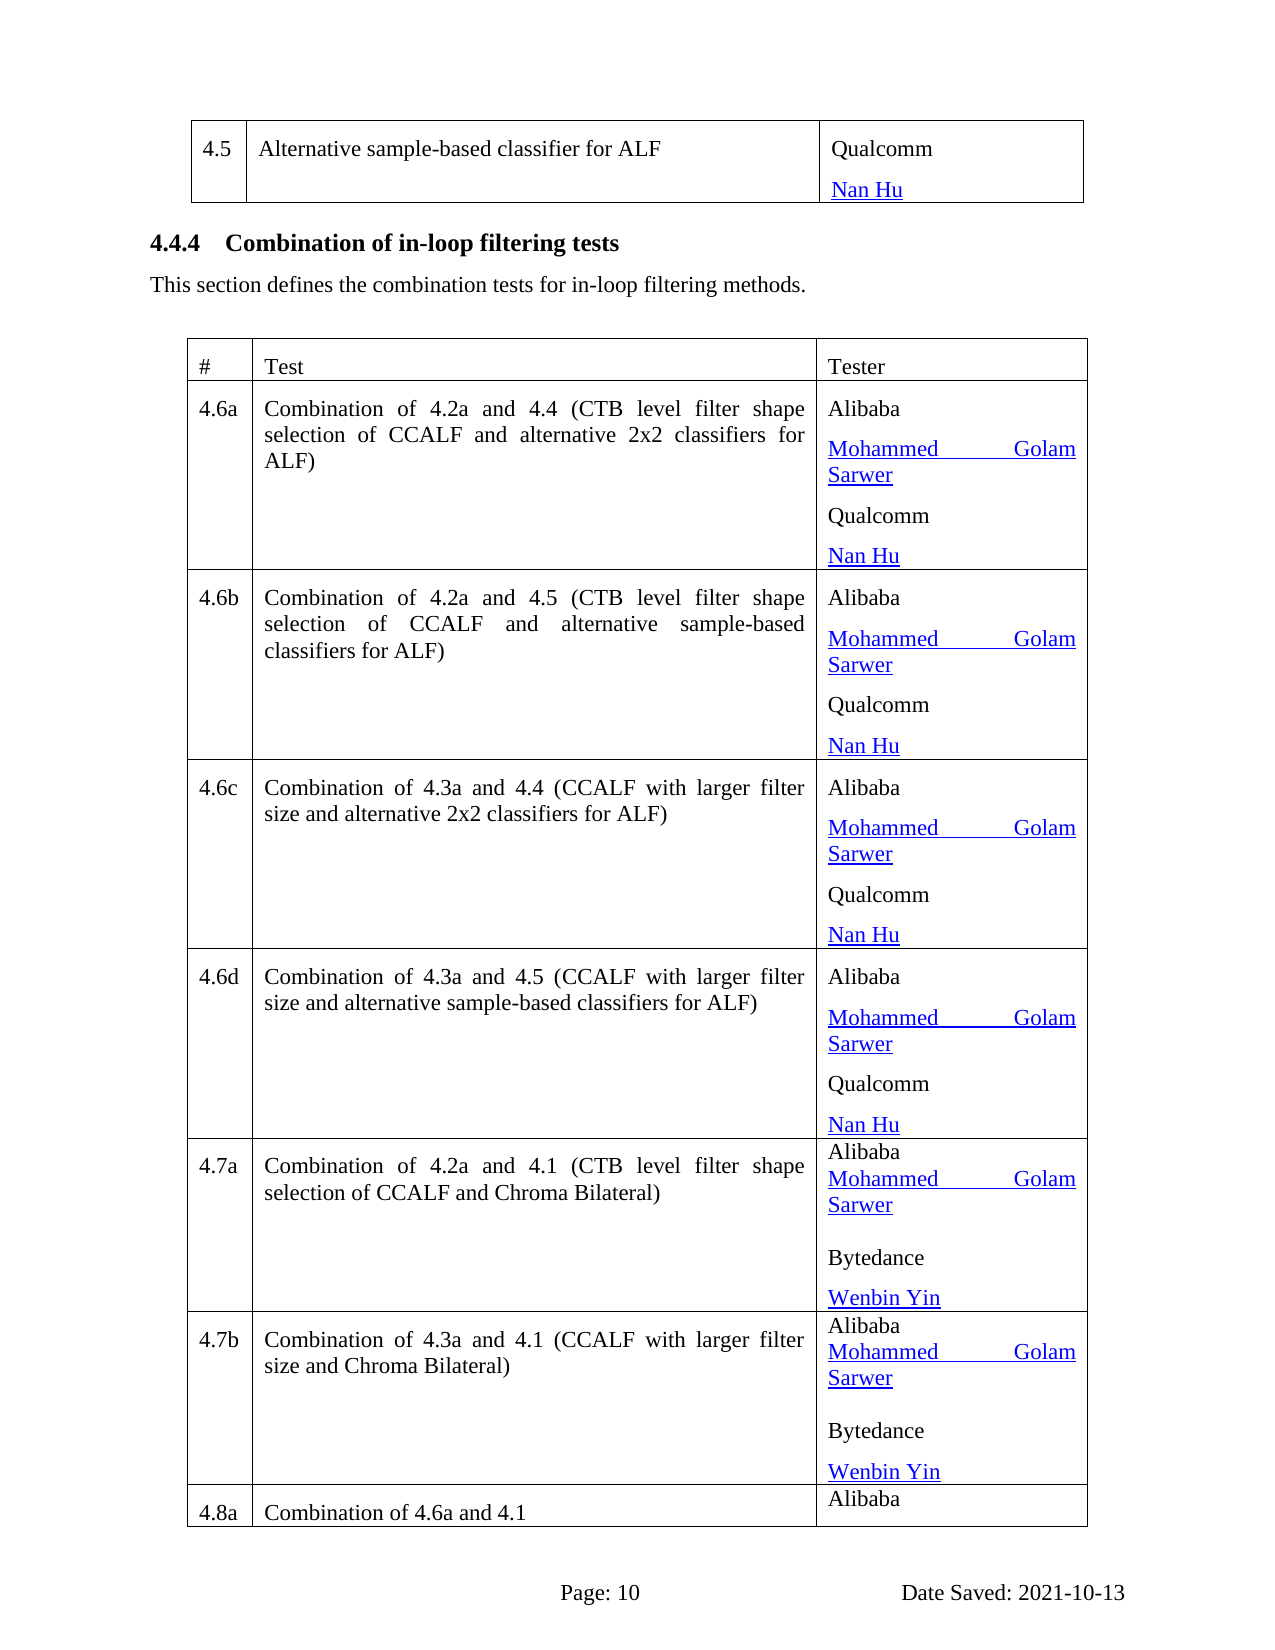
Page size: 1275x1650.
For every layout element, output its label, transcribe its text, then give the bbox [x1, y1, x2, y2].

table_cell Combination of 4.2a and 4.4 (CTB level filter shape selection of CCALF and alternative 2x2 classifiers for ALF) [253, 381, 816, 569]
table_cell Combination of 4.3a and 4.4 (CCALF with larger filter size and alternative 2x2 classifiers for ALF) [253, 760, 816, 948]
table_header Tester [817, 339, 1087, 379]
table_cell 4.5 [192, 121, 246, 202]
table_cell Combination of 4.2a and 4.5 (CTB level filter shape selection of CCALF and alternative sample-based classifiers for ALF) [253, 570, 816, 758]
subtitle Combination of in-loop filtering tests [150, 228, 1125, 257]
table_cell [817, 1485, 1087, 1526]
table_cell Alibaba Mohammed Golam Sarwer Qualcomm Nan Hu [817, 760, 1087, 948]
text This section defines the combination tests for in-loop filtering methods. [150, 271, 1125, 297]
table_cell Combination of 4.2a and 4.1 (CTB level filter shape selection of CCALF and Chroma Bilateral) [253, 1139, 816, 1311]
table_header # [188, 339, 252, 379]
table_cell 4.7b [188, 1312, 252, 1484]
table_cell Combination of 4.3a and 4.1 (CCALF with larger filter size and Chroma Bilateral) [253, 1312, 816, 1484]
table_cell Alibaba Mohammed Golam Sarwer Qualcomm Nan Hu [817, 381, 1087, 569]
table_cell 4.6a [188, 381, 252, 569]
table_cell 4.6b [188, 570, 252, 758]
table_cell Alternative sample-based classifier for ALF [247, 121, 819, 202]
table_header Test [253, 339, 816, 379]
table_cell Alibaba Mohammed Golam Sarwer Bytedance Wenbin Yin [817, 1312, 1087, 1484]
table_cell 4.6c [188, 760, 252, 948]
table_cell 4.7a [188, 1139, 252, 1311]
table_cell Alibaba Mohammed Golam Sarwer Qualcomm Nan Hu [817, 570, 1087, 758]
table_cell Qualcomm Nan Hu [820, 121, 1083, 202]
table_cell 4.6d [188, 949, 252, 1137]
table_cell Alibaba Mohammed Golam Sarwer Bytedance Wenbin Yin [817, 1139, 1087, 1311]
table_cell Alibaba Mohammed Golam Sarwer Qualcomm Nan Hu [817, 949, 1087, 1137]
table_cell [253, 1485, 816, 1526]
table_cell 4.8a [188, 1485, 252, 1526]
table_cell Combination of 4.3a and 4.5 (CCALF with larger filter size and alternative sample-based classifiers for ALF) [253, 949, 816, 1137]
